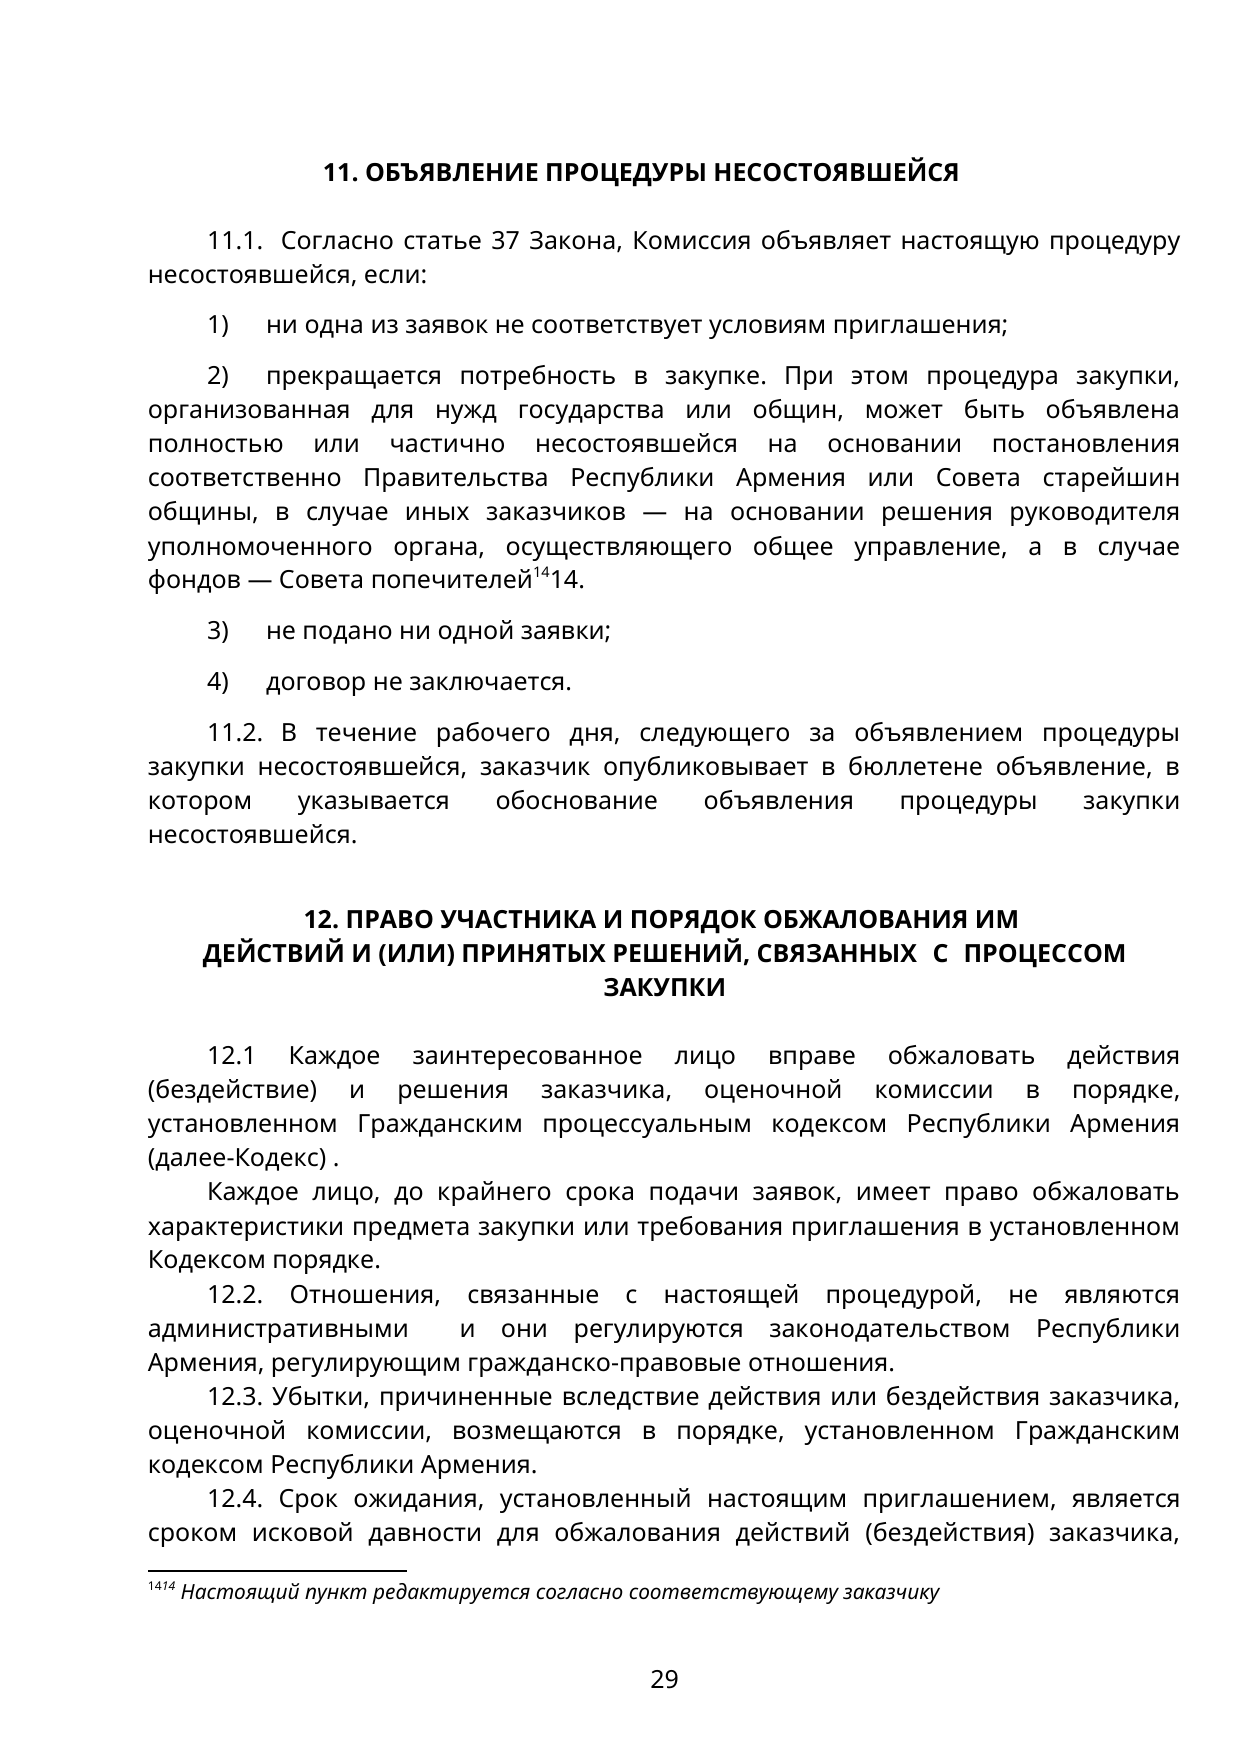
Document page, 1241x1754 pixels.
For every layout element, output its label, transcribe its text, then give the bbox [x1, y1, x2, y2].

text 4) договор не заключается. [148, 664, 1181, 698]
text 12. ПРАВО УЧАСТНИКА И ПОРЯДОК ОБЖАЛОВАНИЯ ИМ ДЕЙСТВИЙ И (ИЛИ) ПРИНЯТЫХ РЕШЕНИЙ, СВЯЗАННЫХ С ПРОЦЕССОМ ЗАКУПКИ [148, 901, 1181, 1004]
text 12.1 Каждое заинтересованное лицо вправе обжаловать действия (бездействие) и решения заказчика, оценочной комиссии в порядке, установленном Гражданским процессуальным кодексом Республики Армения (далее-Кодекс) . [148, 1038, 1181, 1174]
text 3) не подано ни одной заявки; [148, 613, 1181, 647]
text 1) ни одна из заявок не соответствует условиям приглашения; [148, 307, 1181, 341]
text 11.1. Согласно статье 37 Закона, Комиссия объявляет настоящую процедуру несостоявшейся, если: [148, 222, 1181, 290]
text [148, 1481, 1181, 1549]
text 11. ОБЪЯВЛЕНИЕ ПРОЦЕДУРЫ НЕСОСТОЯВШЕЙСЯ [148, 154, 1181, 188]
text 11.2. В течение рабочего дня, следующего за объявлением процедуры закупки несостоявшейся, заказчик опубликовывает в бюллетене объявление, в котором указывается обоснование объявления процедуры закупки несостоявшейся. [148, 714, 1181, 851]
text 2) прекращается потребность в закупке. При этом процедура закупки, организованная для нужд государства или общин, может быть объявлена полностью или частично несостоявшейся на основании постановления соответственно Правительства Республики Армения или Совета старейшин общины, в случае иных заказчиков — на основании решения руководителя уполномоченного органа, осуществляющего общее управление, а в случае фондов — Совета попечителей14. [148, 358, 1181, 596]
text 12.3. Убытки, причиненные вследствие действия или бездействия заказчика, оценочной комиссии, возмещаются в порядке, установленном Гражданским кодексом Республики Армения. [148, 1378, 1181, 1481]
text 12.2. Отношения, связанные с настоящей процедурой, не являются административными и они регулируются законодательством Республики Армения, регулирующим гражданско-правовые отношения. [148, 1276, 1181, 1378]
text Каждое лицо, до крайнего срока подачи заявок, имеет право обжаловать характеристики предмета закупки или требования приглашения в установленном Кодексом порядке. [148, 1174, 1181, 1276]
